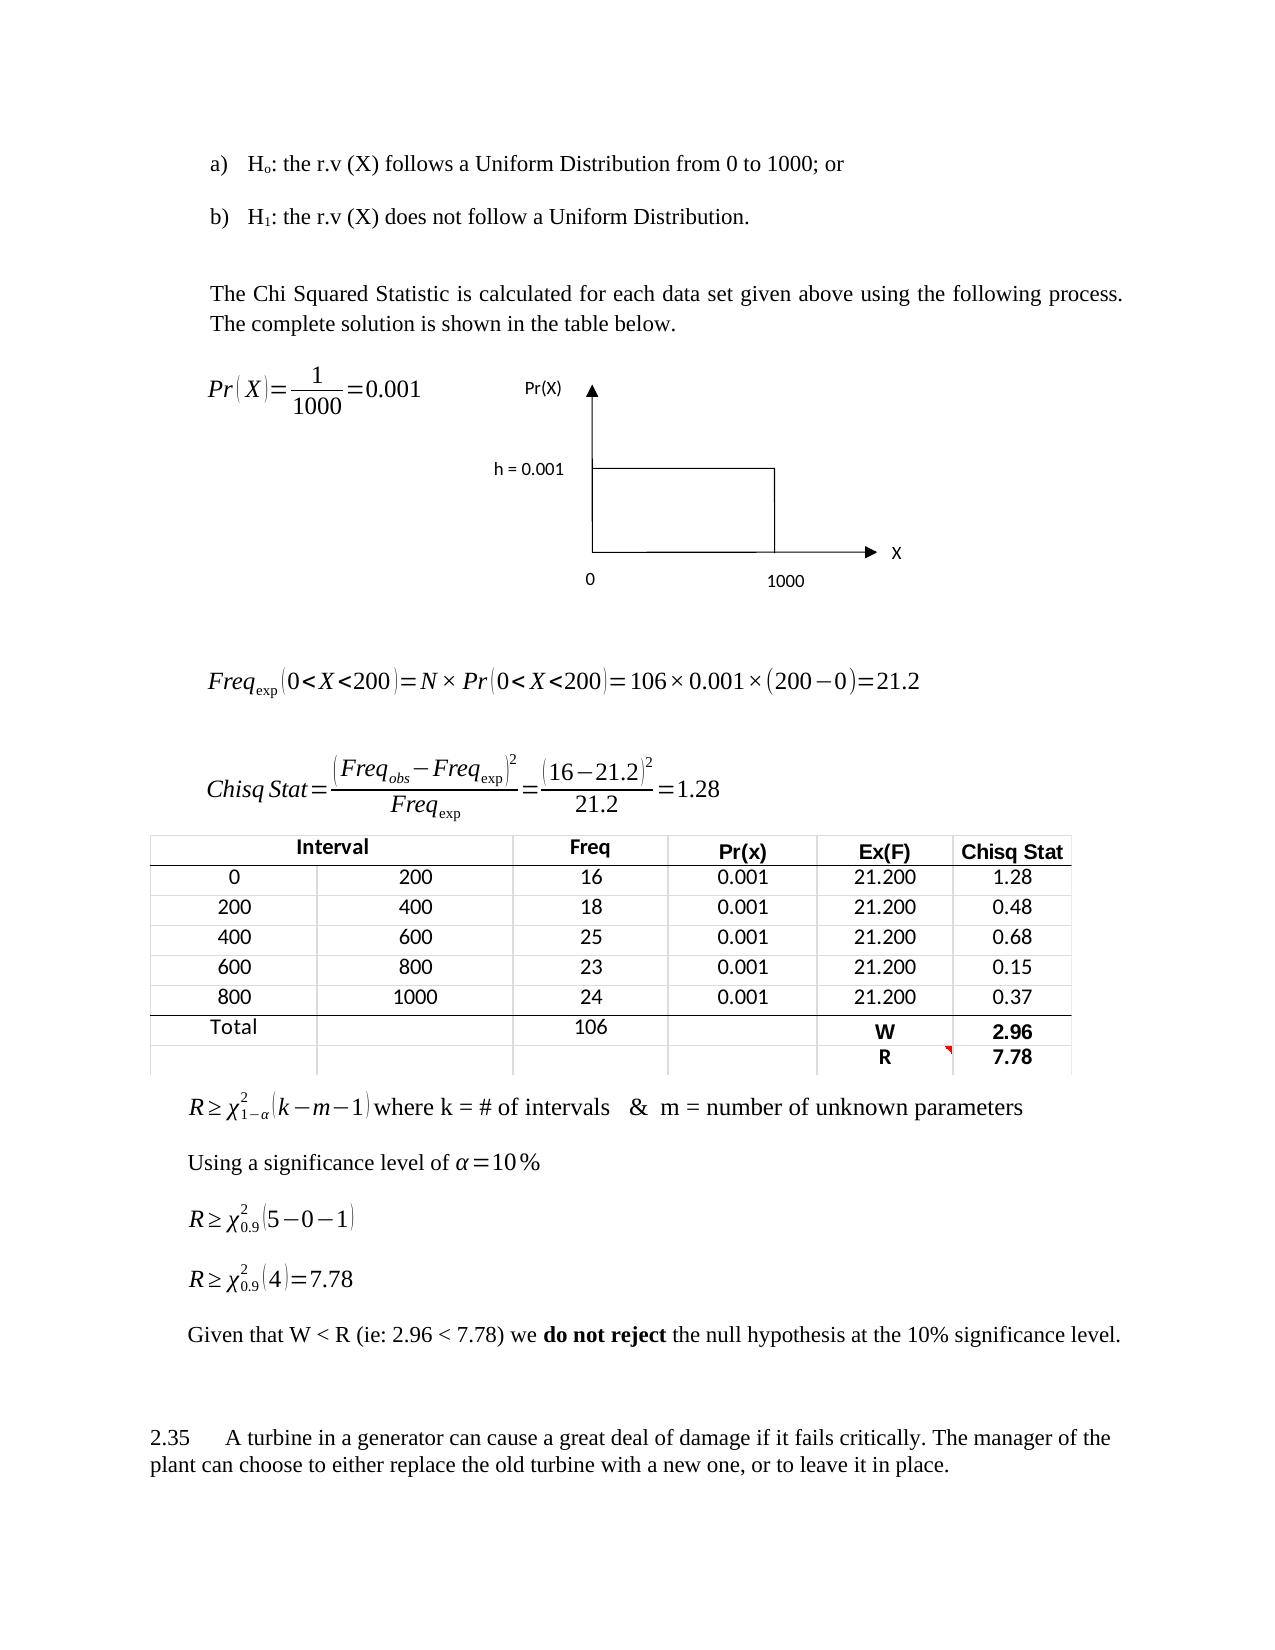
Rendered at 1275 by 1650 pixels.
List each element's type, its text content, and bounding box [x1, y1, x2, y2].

list Ho: the r.v (X) follows a Uniform Distribution from 0 to 1000; or [210, 150, 1125, 176]
text 2.35 A turbine in a generator can cause a great deal of damage if it fails critically. The manager of the plant can choose to either replace the old turbine with a new one, or to leave it in place. [150, 1424, 1125, 1477]
list H1: the r.v (X) does not follow a Uniform Distribution. [210, 203, 1125, 229]
text The Chi Squared Statistic is calculated for each data set given above using the following process. The complete solution is shown in the table below. [210, 280, 1125, 337]
text Using a significance level of [187, 1148, 1125, 1176]
text Given that W < R (ie: 2.96 < 7.78) we do not reject the null hypothesis at the 10% significance level. [187, 1321, 1125, 1347]
